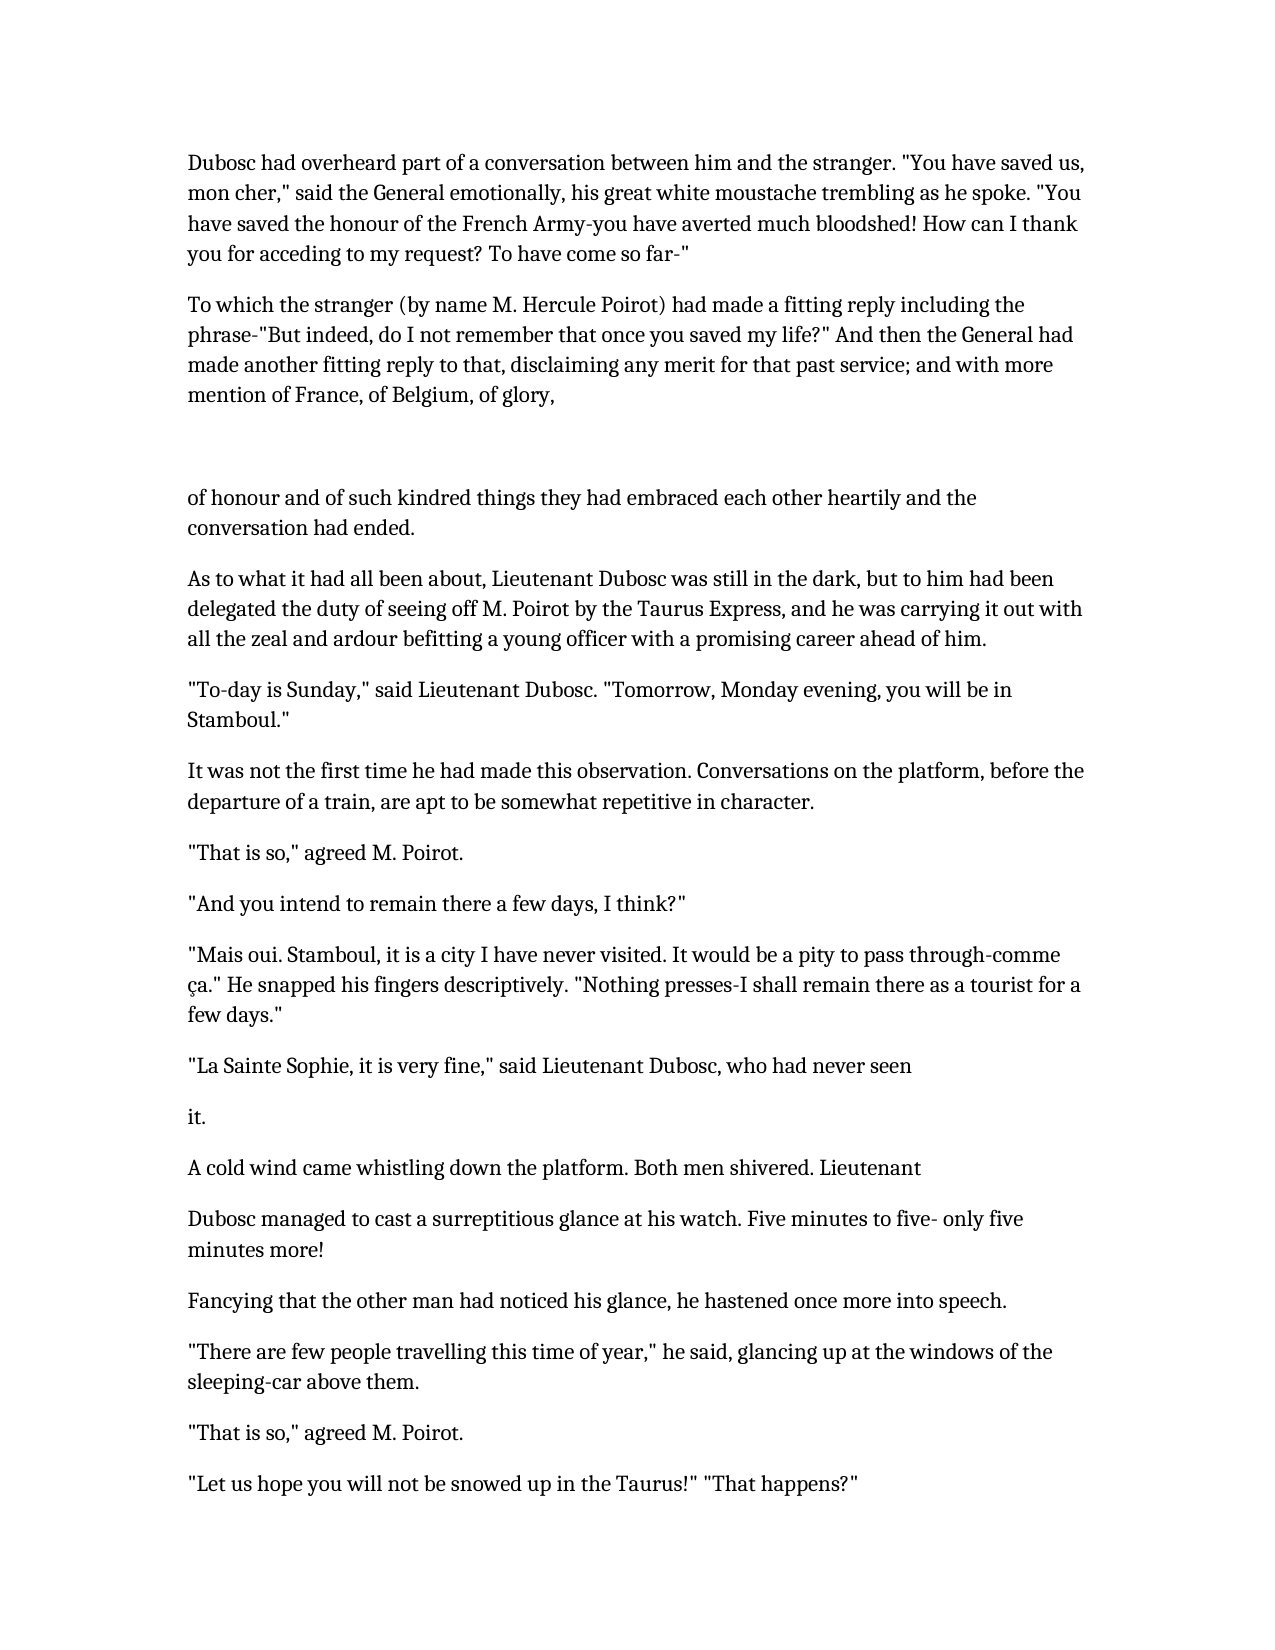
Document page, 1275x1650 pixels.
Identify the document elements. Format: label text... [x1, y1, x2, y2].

text As to what it had all been about, Lieutenant Dubosc was still in the dark, but to him had been delegated the duty of seeing off M. Poirot by the Taurus Express, and he was carrying it out with all the zeal and ardour befitting a young officer with a promising career ahead of him. [187, 566, 1087, 652]
text It was not the first time he had made this observation. Conversations on the platform, before the departure of a train, are apt to be somewhat repetitive in character. [187, 758, 1087, 815]
text Fancying that the other man had noticed his glance, he hastened once more into speech. [187, 1287, 1087, 1314]
text of honour and of such kindred things they had embraced each other heartily and the conversation had ended. [187, 484, 1087, 541]
text To which the stranger (by name M. Hercule Poirot) had made a fitting reply including the phrase-"But indeed, do I not remember that once you saved my life?" And then the General had made another fitting reply to that, disclaiming any merit for that past service; and with more mention of France, of Belgium, of glory, [187, 292, 1087, 409]
text Dubosc had overheard part of a conversation between him and the stranger. "You have saved us, mon cher," said the General emotionally, his great white moustache trembling as he spoke. "You have saved the honour of the French Army-you have averted much bloodshed! How can I thank you for acceding to my request? To have come so far-" [187, 150, 1087, 267]
text "That is so," agreed M. Poirot. [187, 839, 1087, 866]
text "There are few people travelling this time of year," he said, glancing up at the windows of the sleeping-car above them. [187, 1338, 1087, 1395]
text Dubosc managed to cast a surreptitious glance at his watch. Five minutes to five- only five minutes more! [187, 1206, 1087, 1263]
text "That is so," agreed M. Poirot. [187, 1420, 1087, 1446]
text it. [187, 1104, 1087, 1131]
text "Let us hope you will not be snowed up in the Taurus!" "That happens?" [187, 1471, 1087, 1497]
text A cold wind came whistling down the platform. Both men shivered. Lieutenant [187, 1155, 1087, 1182]
text "To-day is Sunday," said Lieutenant Dubosc. "Tomorrow, Monday evening, you will be in Stamboul." [187, 677, 1087, 734]
text "And you intend to remain there a few days, I think?" [187, 891, 1087, 917]
text "La Sainte Sophie, it is very fine," said Lieutenant Dubosc, who had never seen [187, 1053, 1087, 1079]
text "Mais oui. Stamboul, it is a city I have never visited. It would be a pity to pass through-comme ça." He snapped his fingers descriptively. "Nothing presses-I shall remain there as a tourist for a few days." [187, 942, 1087, 1028]
